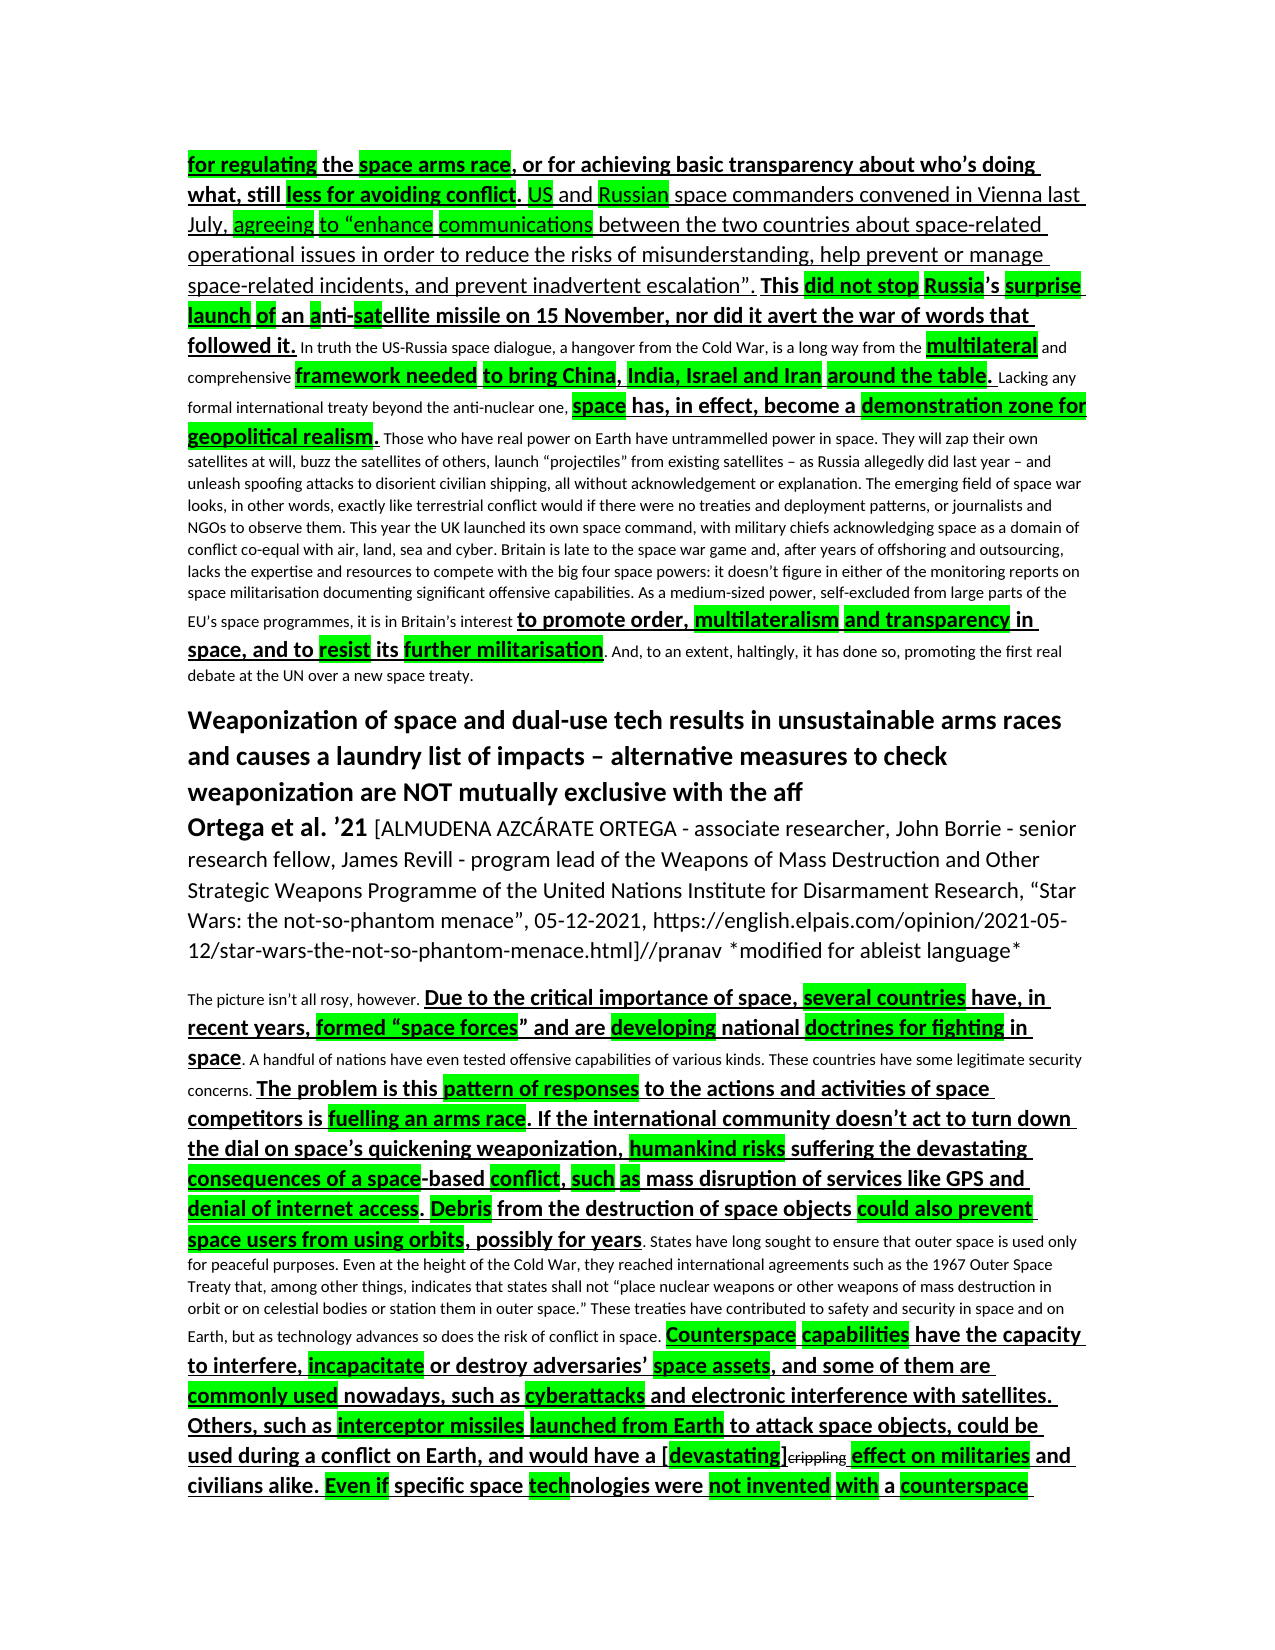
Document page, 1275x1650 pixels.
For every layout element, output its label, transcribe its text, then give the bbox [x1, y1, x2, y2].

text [187, 983, 1087, 1500]
text Ortega et al. ’21 [ALMUDENA AZCÁRATE ORTEGA - associate researcher, John Borrie - senior research fellow, James Revill - program lead of the Weapons of Mass Destruction and Other Strategic Weapons Programme of the United Nations Institute for Disarmament Research, “Star Wars: the not-so-phantom menace”, 05-12-2021, https://english.elpais.com/opinion/2021-05-12/star-wars-the-not-so-phantom-menace.html]//pranav *modified for ableist language* [187, 810, 1087, 964]
subtitle Weaponization of space and dual-use tech results in unsustainable arms races and causes a laundry list of impacts – alternative measures to check weaponization are NOT mutually exclusive with the aff [187, 703, 1087, 808]
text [187, 150, 1087, 685]
